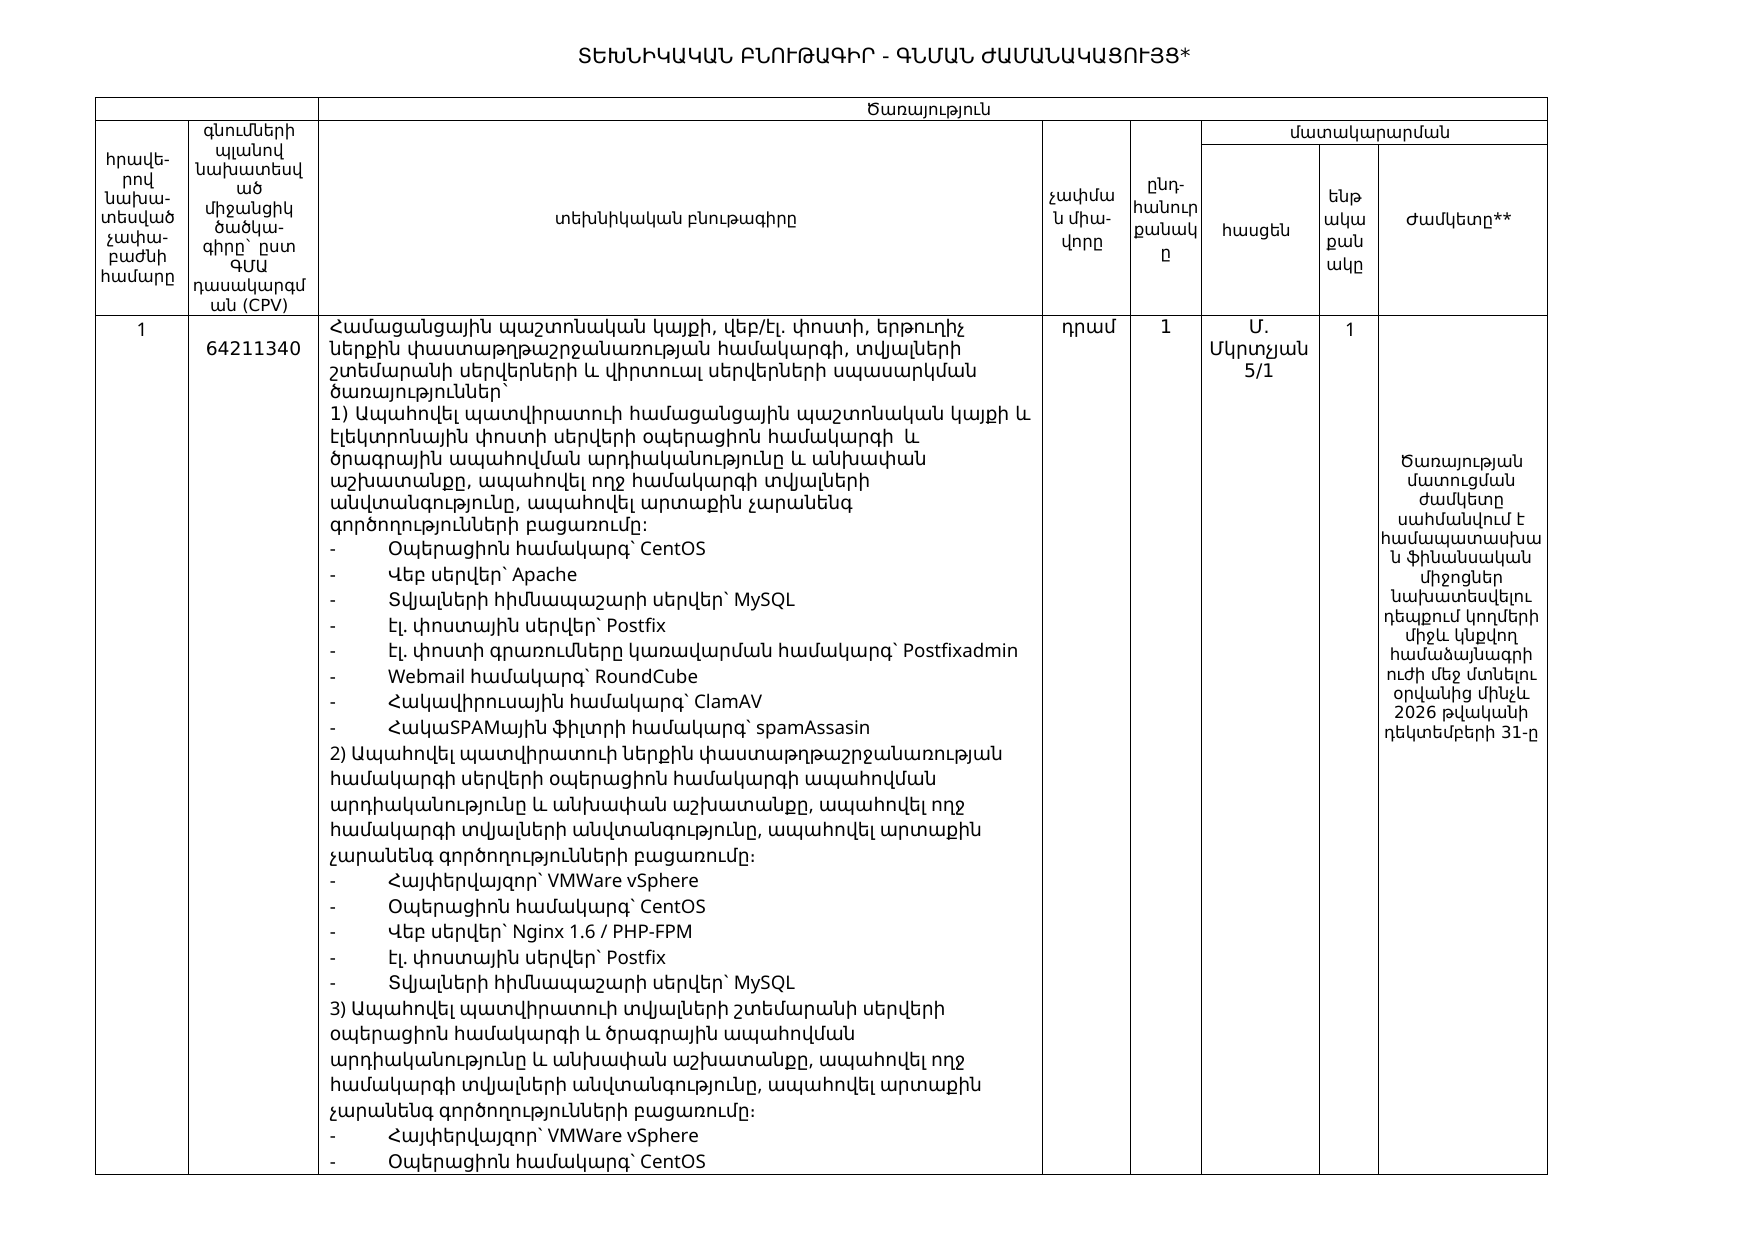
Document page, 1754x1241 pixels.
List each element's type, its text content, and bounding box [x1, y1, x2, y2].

table_cell 1 [1320, 316, 1378, 1174]
table_cell ենթակա քանակը [1320, 145, 1378, 315]
table_cell տեխնիկական բնութագիրը [319, 121, 1042, 315]
table_cell 64211340 [189, 316, 318, 1174]
table_cell հասցեն [1202, 145, 1319, 315]
table_cell Ժամկետը** [1379, 145, 1547, 315]
table_cell չափման միա-վորը [1043, 121, 1130, 315]
table_cell 1 [1131, 316, 1201, 1174]
table_cell ընդ-հանուր քանակը [1131, 121, 1201, 315]
table_header Ծառայություն [319, 98, 1547, 120]
table_cell գնումների պլանով նախատեսված միջանցիկ ծածկա-գիրը` ըստ ԳՄԱ դասակարգման (CPV) [189, 121, 318, 315]
table_cell դրամ [1043, 316, 1130, 1174]
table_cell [1379, 316, 1547, 1174]
table_header [96, 98, 318, 120]
table_cell հրավե-րով նախա-տեսված չափա-բաժնի համարը [96, 121, 188, 315]
table_cell Մ. Մկրտչյան 5/1 [1202, 316, 1319, 1174]
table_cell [319, 316, 1042, 1174]
text ՏԵԽՆԻԿԱԿԱՆ ԲՆՈՒԹԱԳԻՐ - ԳՆՄԱՆ ԺԱՄԱՆԱԿԱՑՈՒՅՑ* [56, 44, 1713, 68]
table_cell 1 [96, 316, 188, 1174]
table_cell մատակարարման [1202, 121, 1547, 144]
